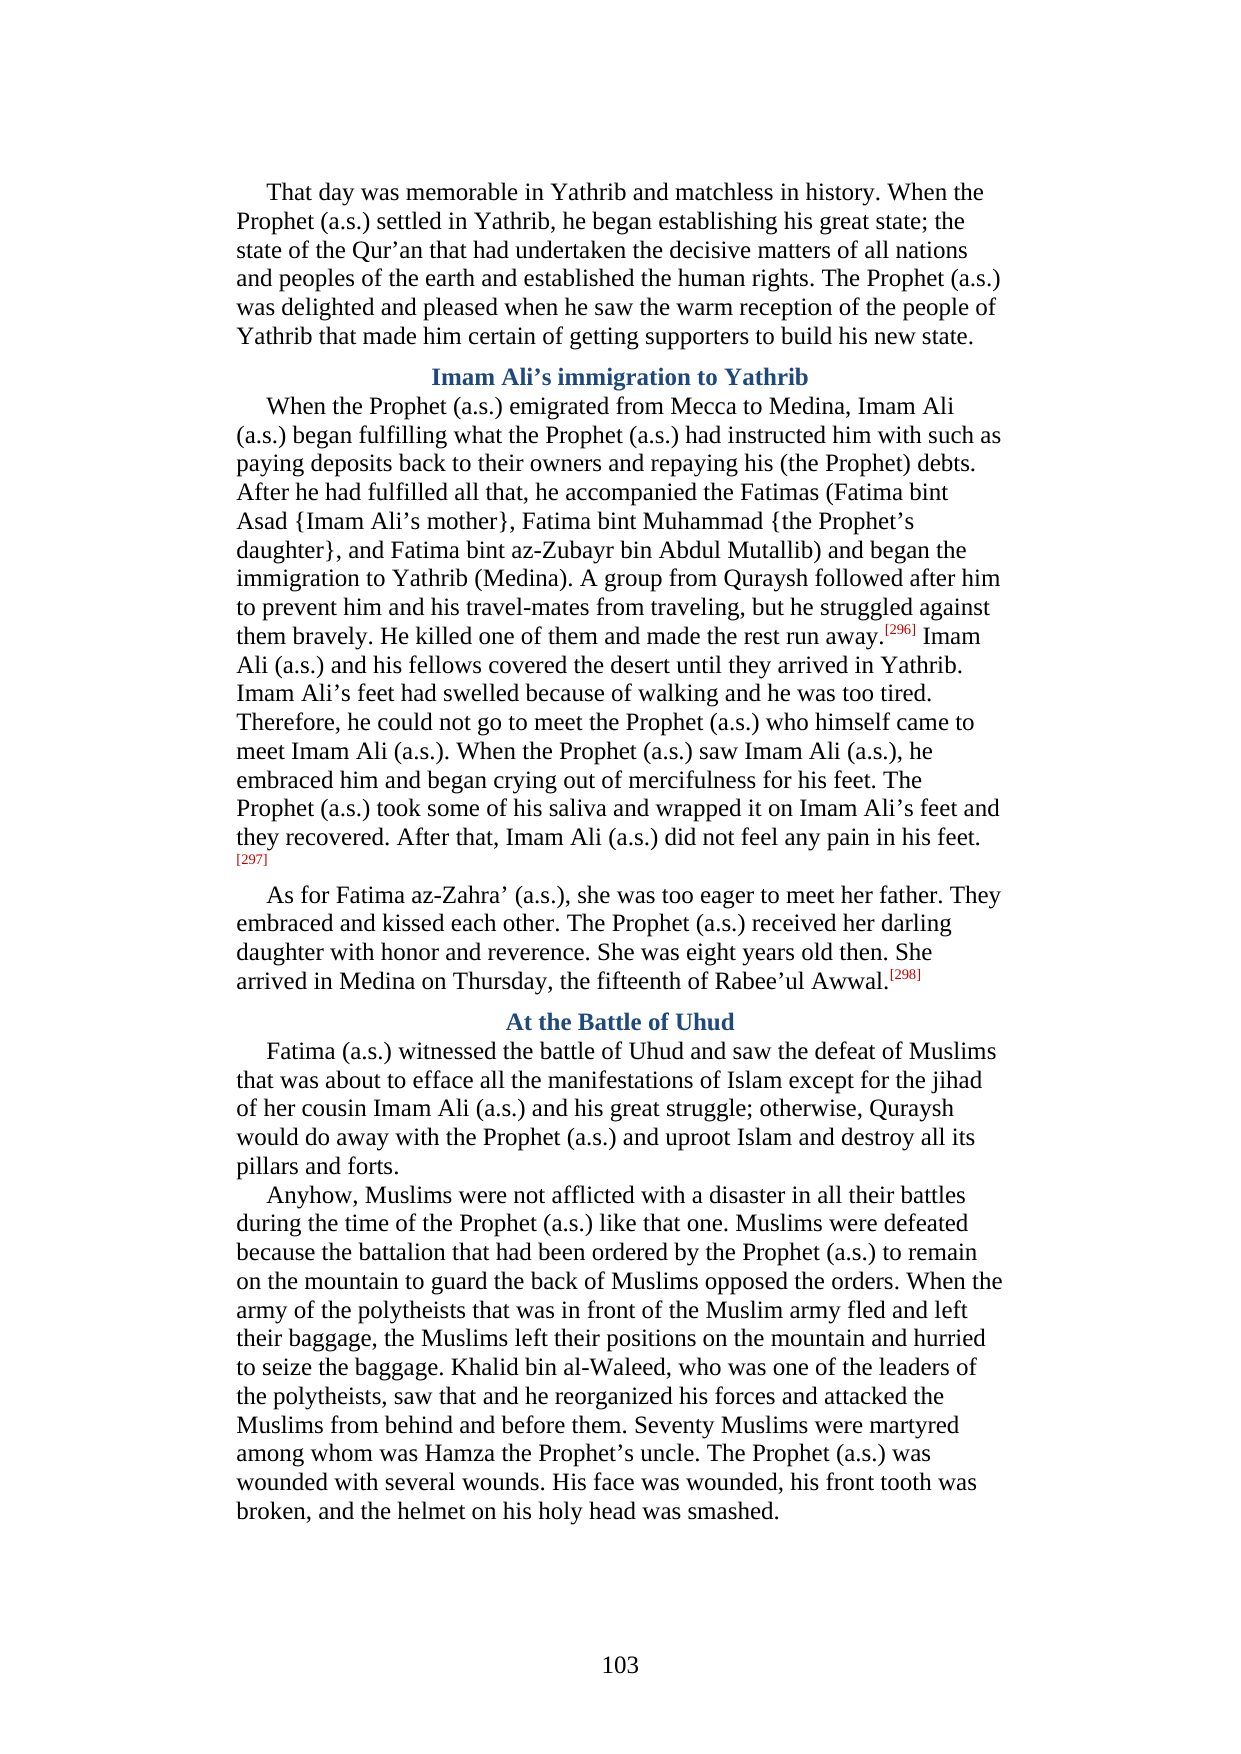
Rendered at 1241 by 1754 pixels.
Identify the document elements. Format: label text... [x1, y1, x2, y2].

subtitle Imam Ali’s immigration to Yathrib [236, 362, 1004, 391]
subtitle At the Battle of Uhud [236, 1007, 1004, 1036]
text Fatima (a.s.) witnessed the battle of Uhud and saw the defeat of Muslims that was about to efface all the manifestations of Islam except for the jihad of her cousin Imam Ali (a.s.) and his great struggle; otherwise, Quraysh would do away with the Prophet (a.s.) and uproot Islam and destroy all its pillars and forts. [236, 1036, 1004, 1180]
text That day was memorable in Yathrib and matchless in history. When the Prophet (a.s.) settled in Yathrib, he began establishing his great state; the state of the Qur’an that had undertaken the decisive matters of all nations and peoples of the earth and established the human rights. The Prophet (a.s.) was delighted and pleased when he saw the warm reception of the people of Yathrib that made him certain of getting supporters to build his new state. [236, 177, 1004, 350]
text Anyhow, Muslims were not afflicted with a disaster in all their battles during the time of the Prophet (a.s.) like that one. Muslims were defeated because the battalion that had been ordered by the Prophet (a.s.) to remain on the mountain to guard the back of Muslims opposed the orders. When the army of the polytheists that was in front of the Muslim army fled and left their baggage, the Muslims left their positions on the mountain and hurried to seize the baggage. Khalid bin al-Waleed, who was one of the leaders of the polytheists, saw that and he reorganized his forces and attacked the Muslims from behind and before them. Seventy Muslims were martyred among whom was Hamza the Prophet’s uncle. The Prophet (a.s.) was wounded with several wounds. His face was wounded, his front tooth was broken, and the helmet on his holy head was smashed. [236, 1180, 1004, 1525]
text As for Fatima az-Zahra’ (a.s.), she was too eager to meet her father. They embraced and kissed each other. The Prophet (a.s.) received her darling daughter with honor and reverence. She was eight years old then. She arrived in Medina on Thursday, the fifteenth of Rabee’ul Awwal.[298] [236, 880, 1004, 995]
text When the Prophet (a.s.) emigrated from Mecca to Medina, Imam Ali (a.s.) began fulfilling what the Prophet (a.s.) had instructed him with such as paying deposits back to their owners and repaying his (the Prophet) debts. After he had fulfilled all that, he accompanied the Fatimas (Fatima bint Asad {Imam Ali’s mother}, Fatima bint Muhammad {the Prophet’s daughter}, and Fatima bint az-Zubayr bin Abdul Mutallib) and began the immigration to Yathrib (Medina). A group from Quraysh followed after him to prevent him and his travel-mates from traveling, but he struggled against them bravely. He killed one of them and made the rest run away.[296] Imam Ali (a.s.) and his fellows covered the desert until they arrived in Yathrib. Imam Ali’s feet had swelled because of walking and he was too tired. Therefore, he could not go to meet the Prophet (a.s.) who himself came to meet Imam Ali (a.s.). When the Prophet (a.s.) saw Imam Ali (a.s.), he embraced him and began crying out of mercifulness for his feet. The Prophet (a.s.) took some of his saliva and wrapped it on Imam Ali’s feet and they recovered. After that, Imam Ali (a.s.) did not feel any pain in his feet.[297] [236, 391, 1004, 880]
